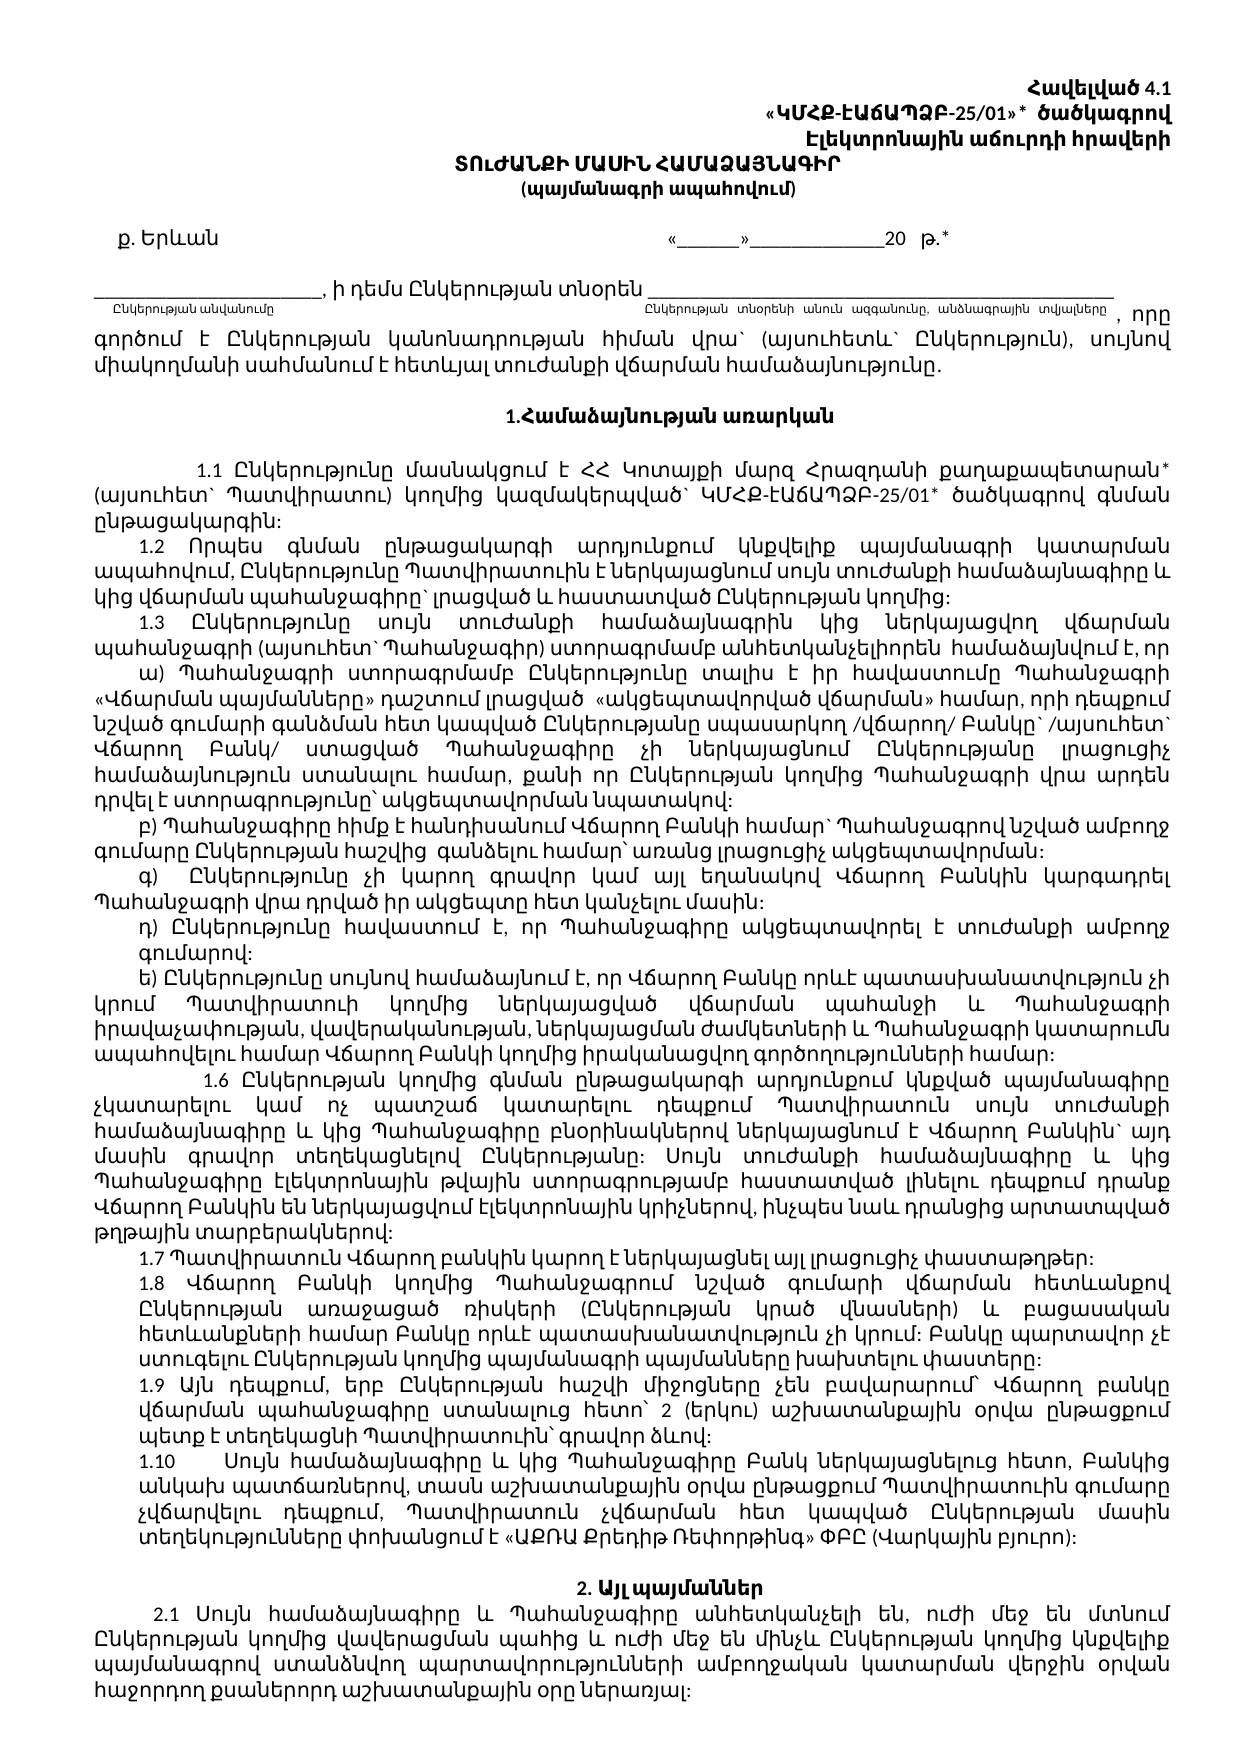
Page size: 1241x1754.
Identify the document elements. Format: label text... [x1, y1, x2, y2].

text Ընկերության անվանումը Ընկերության տնօրենի անուն ազգանունը, անձնագրային տվյալները , որը գործում է Ընկերության կանոնադրության հիման վրա` (այսուհետև` Ընկերություն), սույնով միակողմանի սահմանում է հետևյալ տուժանքի վճարման համաձայնությունը. [94, 301, 1171, 377]
text «ԿՄՀՔ-էԱճԱՊՁԲ-25/01»* ծածկագրով [94, 100, 1171, 126]
text ե) Ընկերությունը սույնով համաձայնում է, որ Վճարող Բանկը որևէ պատասխանատվություն չի կրում Պատվիրատուի կողմից ներկայացված վճարման պահանջի և Պահանջագրի իրավաչափության, վավերականության, ներկայացման ժամկետների և Պահանջագրի կատարումն ապահովելու համար Վճարող Բանկի կողմից իրականացվող գործողությունների համար: [94, 965, 1171, 1067]
text 1.2 Որպես գնման ընթացակարգի արդյունքում կնքվելիք պայմանագրի կատարման ապահովում, Ընկերությունը Պատվիրատուին է ներկայացնում սույն տուժանքի համաձայնագիրը և կից վճարման պահանջագիրը` լրացված և հաստատված Ընկերության կողմից: [94, 533, 1171, 609]
text 2. Այլ պայմաններ [169, 1575, 1171, 1601]
text ______________________, ի դեմս Ընկերության տնօրեն _____________________________________________ [94, 276, 1171, 301]
text բ) Պահանջագիրը հիմք է հանդիսանում Վճարող Բանկի համար` Պահանջագրով նշված ամբողջ գումարը Ընկերության հաշվից գանձելու համար՝ առանց լրացուցիչ ակցեպտավորման: [94, 813, 1171, 864]
text 1.7 Պատվիրատուն Վճարող բանկին կարող է ներկայացնել այլ լրացուցիչ փաստաթղթեր: [138, 1245, 1171, 1270]
text 1.10 Սույն համաձայնագիրը և կից Պահանջագիրը Բանկ ներկայացնելուց հետո, Բանկից անկախ պատճառներով, տասն աշխատանքային օրվա ընթացքում Պատվիրատուին գումարը չվճարվելու դեպքում, Պատվիրատուն չվճարման հետ կապված Ընկերության մասին տեղեկությունները փոխանցում է «ԱՔՌԱ Քրեդիթ Ռեփորթինգ» ՓԲԸ (Վարկային բյուրո): [138, 1448, 1171, 1550]
text (պայմանագրի ապահովում) [94, 177, 1171, 199]
text ա) Պահանջագրի ստորագրմամբ Ընկերությունը տալիս է իր հավաստումը Պահանջագրի «Վճարման պայմանները» դաշտում լրացված «ակցեպտավորված վճարման» համար, որի դեպքում նշված գումարի գանձման հետ կապված Ընկերությանը սպասարկող /վճարող/ Բանկը` /այսուհետ` Վճարող Բանկ/ ստացված Պահանջագիրը չի ներկայացնում Ընկերությանը լրացուցիչ համաձայնություն ստանալու համար, քանի որ Ընկերության կողմից Պահանջագրի վրա արդեն դրվել է ստորագրությունը՝ ակցեպտավորման նպատակով: [94, 660, 1171, 813]
text 1.1 Ընկերությունը մասնակցում է ՀՀ Կոտայքի մարզ Հրազդանի քաղաքապետարան* (այսուհետ` Պատվիրատու) կողմից կազմակերպված` ԿՄՀՔ-էԱճԱՊՁԲ-25/01* ծածկագրով գնման ընթացակարգին: [94, 457, 1171, 533]
text ՏՈւԺԱՆՔԻ ՄԱՍԻՆ ՀԱՄԱՁԱՅՆԱԳԻՐ [94, 151, 1171, 177]
text Հավելված 4.1 [94, 75, 1171, 100]
text Էլեկտրոնային աճուրդի հրավերի [94, 126, 1171, 151]
text 1.8 Վճարող Բանկի կողմից Պահանջագրում նշված գումարի վճարման հետևանքով Ընկերության առաջացած ռիսկերի (Ընկերության կրած վնասների) և բացասական հետևանքների համար Բանկը որևէ պատասխանատվություն չի կրում: Բանկը պարտավոր չէ ստուգելու Ընկերության կողմից պայմանագրի պայմանները խախտելու փաստերը: [138, 1270, 1171, 1372]
text գ) Ընկերությունը չի կարող գրավոր կամ այլ եղանակով Վճարող Բանկին կարգադրել Պահանջագրի վրա դրված իր ակցեպտը հետ կանչելու մասին: [94, 864, 1171, 914]
text ք. Երևան «______»_____________20 թ.* [94, 225, 1171, 250]
text 1.9 Այն դեպքում, երբ Ընկերության հաշվի միջոցները չեն բավարարում՝ Վճարող բանկը վճարման պահանջագիրը ստանալուց հետո՝ 2 (երկու) աշխատանքային օրվա ընթացքում պետք է տեղեկացնի Պատվիրատուին՝ գրավոր ձևով: [138, 1372, 1171, 1448]
text դ) Ընկերությունը հավաստում է, որ Պահանջագիրը ակցեպտավորել է տուժանքի ամբողջ գումարով: [138, 914, 1171, 965]
text 1.Համաձայնության առարկան [169, 403, 1171, 428]
text 1.6 Ընկերության կողմից գնման ընթացակարգի արդյունքում կնքված պայմանագիրը չկատարելու կամ ոչ պատշաճ կատարելու դեպքում Պատվիրատուն սույն տուժանքի համաձայնագիրը և կից Պահանջագիրը բնօրինակներով ներկայացնում է Վճարող Բանկին` այդ մասին գրավոր տեղեկացնելով Ընկերությանը: Սույն տուժանքի համաձայնագիրը և կից Պահանջագիրը էլեկտրոնային թվային ստորագրությամբ հաստատված լինելու դեպքում դրանք Վճարող Բանկին են ներկայացվում էլեկտրոնային կրիչներով, ինչպես նաև դրանցից արտատպված թղթային տարբերակներով: [94, 1067, 1171, 1245]
text 1.3 Ընկերությունը սույն տուժանքի համաձայնագրին կից ներկայացվող վճարման պահանջագրի (այսուհետ` Պահանջագիր) ստորագրմամբ անհետկանչելիորեն համաձայնվում է, որ [94, 609, 1171, 660]
text 2.1 Սույն համաձայնագիրը և Պահանջագիրը անհետկանչելի են, ուժի մեջ են մտնում Ընկերության կողմից վավերացման պահից և ուժի մեջ են մինչև Ընկերության կողմից կնքվելիք պայմանագրով ստանձնվող պարտավորությունների ամբողջական կատարման վերջին օրվան հաջորդող քսաներորդ աշխատանքային օրը ներառյալ: [94, 1601, 1171, 1702]
